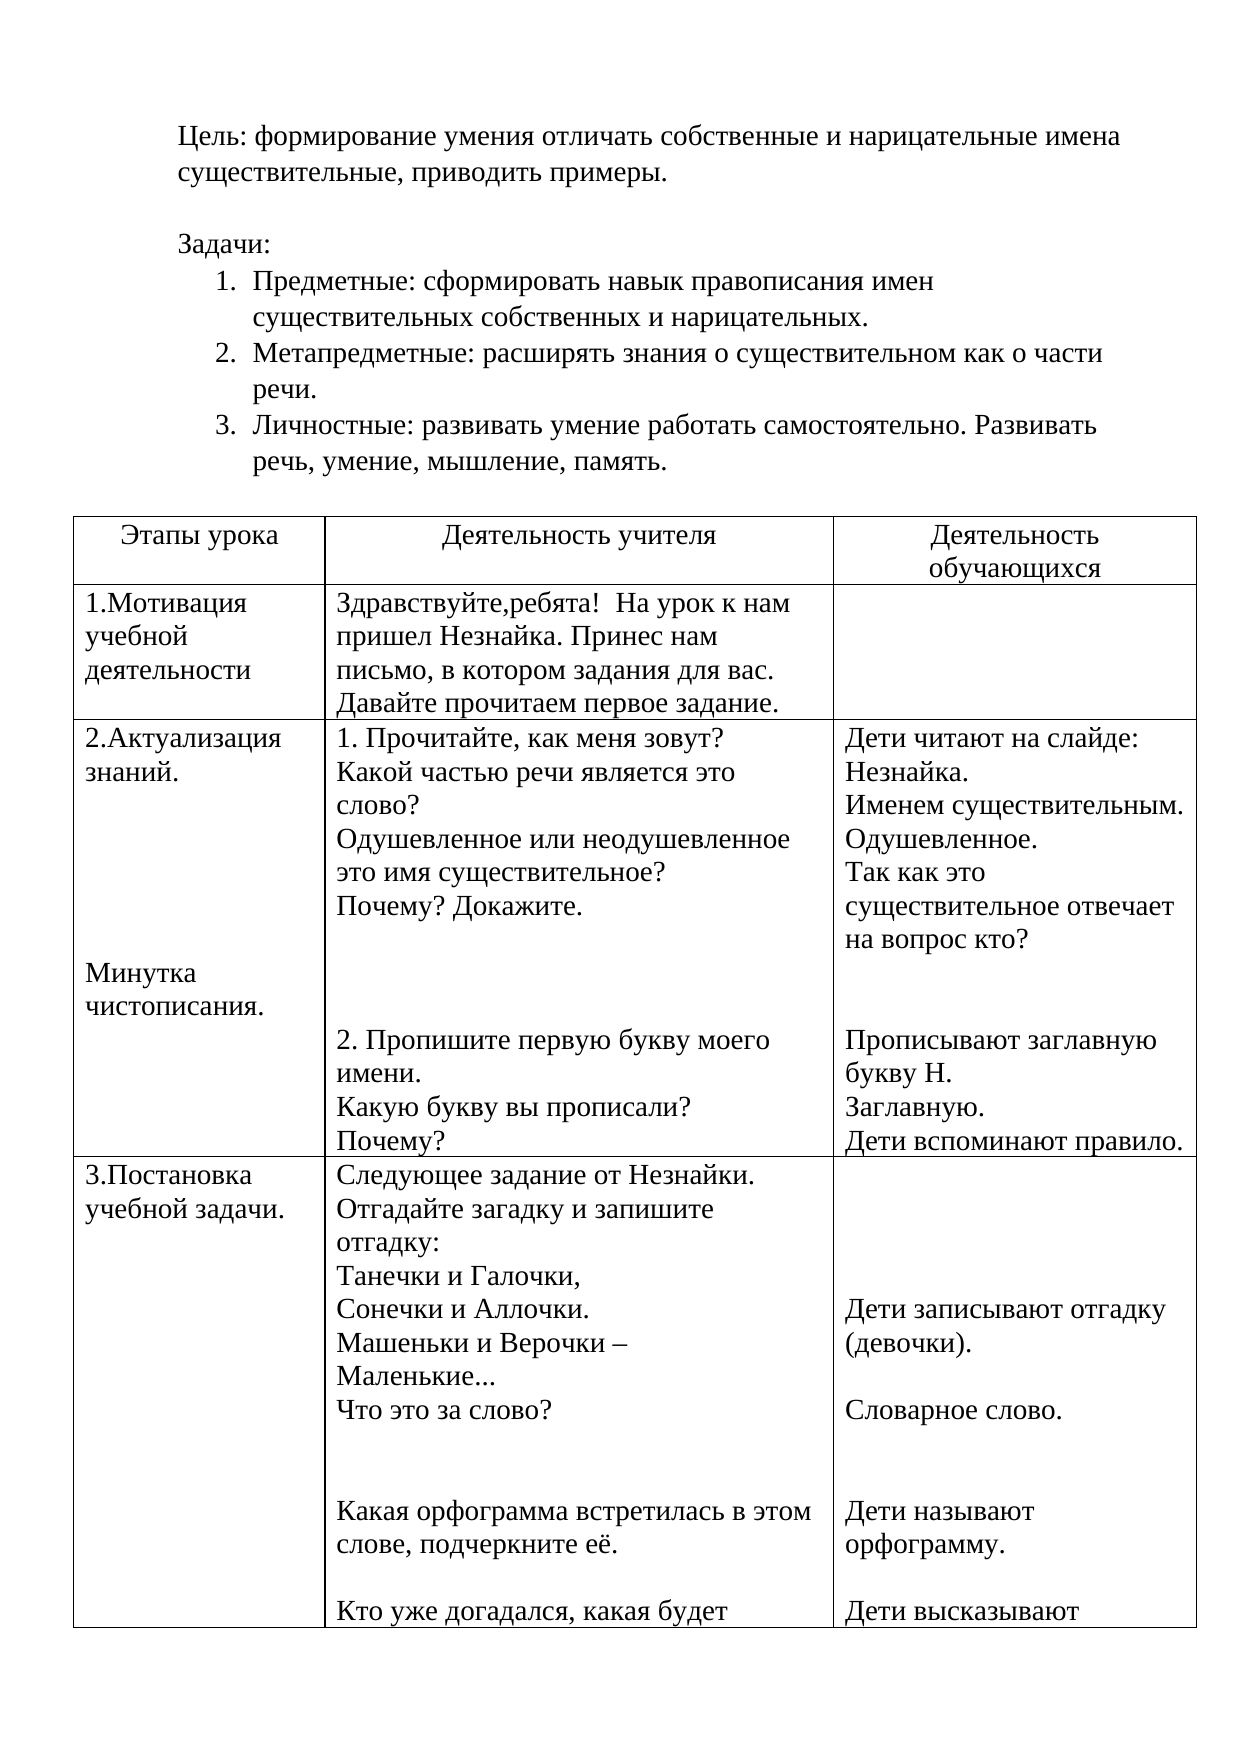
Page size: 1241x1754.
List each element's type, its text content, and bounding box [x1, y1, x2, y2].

table_header Этапы урока [74, 517, 324, 584]
list Предметные: сформировать навык правописания имен существительных собственных и нарицательных. [215, 263, 1152, 332]
table_cell Дети читают на слайде: Незнайка. Именем существительным. Одушевленное. Так как это существительное отвечает на вопрос кто? Прописывают заглавную букву Н. Заглавную. Дети вспоминают правило. [834, 720, 1196, 1156]
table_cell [326, 1157, 833, 1627]
table_cell 1.Мотивация учебной деятельности [74, 585, 324, 719]
text Цель: формирование умения отличать собственные и нарицательные имена существительные, приводить примеры. [177, 118, 1152, 188]
table_cell 1. Прочитайте, как меня зовут? Какой частью речи является это слово? Одушевленное или неодушевленное это имя существительное? Почему? Докажите. 2. Пропишите первую букву моего имени. Какую букву вы прописали? Почему? [326, 720, 833, 1156]
table_cell Здравствуйте,ребята! На урок к нам пришел Незнайка. Принес нам письмо, в котором задания для вас. Давайте прочитаем первое задание. [326, 585, 833, 719]
table_cell 2.Актуализация знаний. Минутка чистописания. [74, 720, 324, 1156]
table_header Деятельность обучающихся [834, 517, 1196, 584]
list Личностные: развивать умение работать самостоятельно. Развивать речь, умение, мышление, память. [215, 407, 1152, 477]
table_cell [74, 1157, 324, 1627]
table_cell [834, 585, 1196, 719]
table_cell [834, 1157, 1196, 1627]
table_header Деятельность учителя [326, 517, 833, 584]
list Метапредметные: расширять знания о существительном как о части речи. [215, 335, 1152, 405]
text Задачи: [177, 227, 1152, 260]
